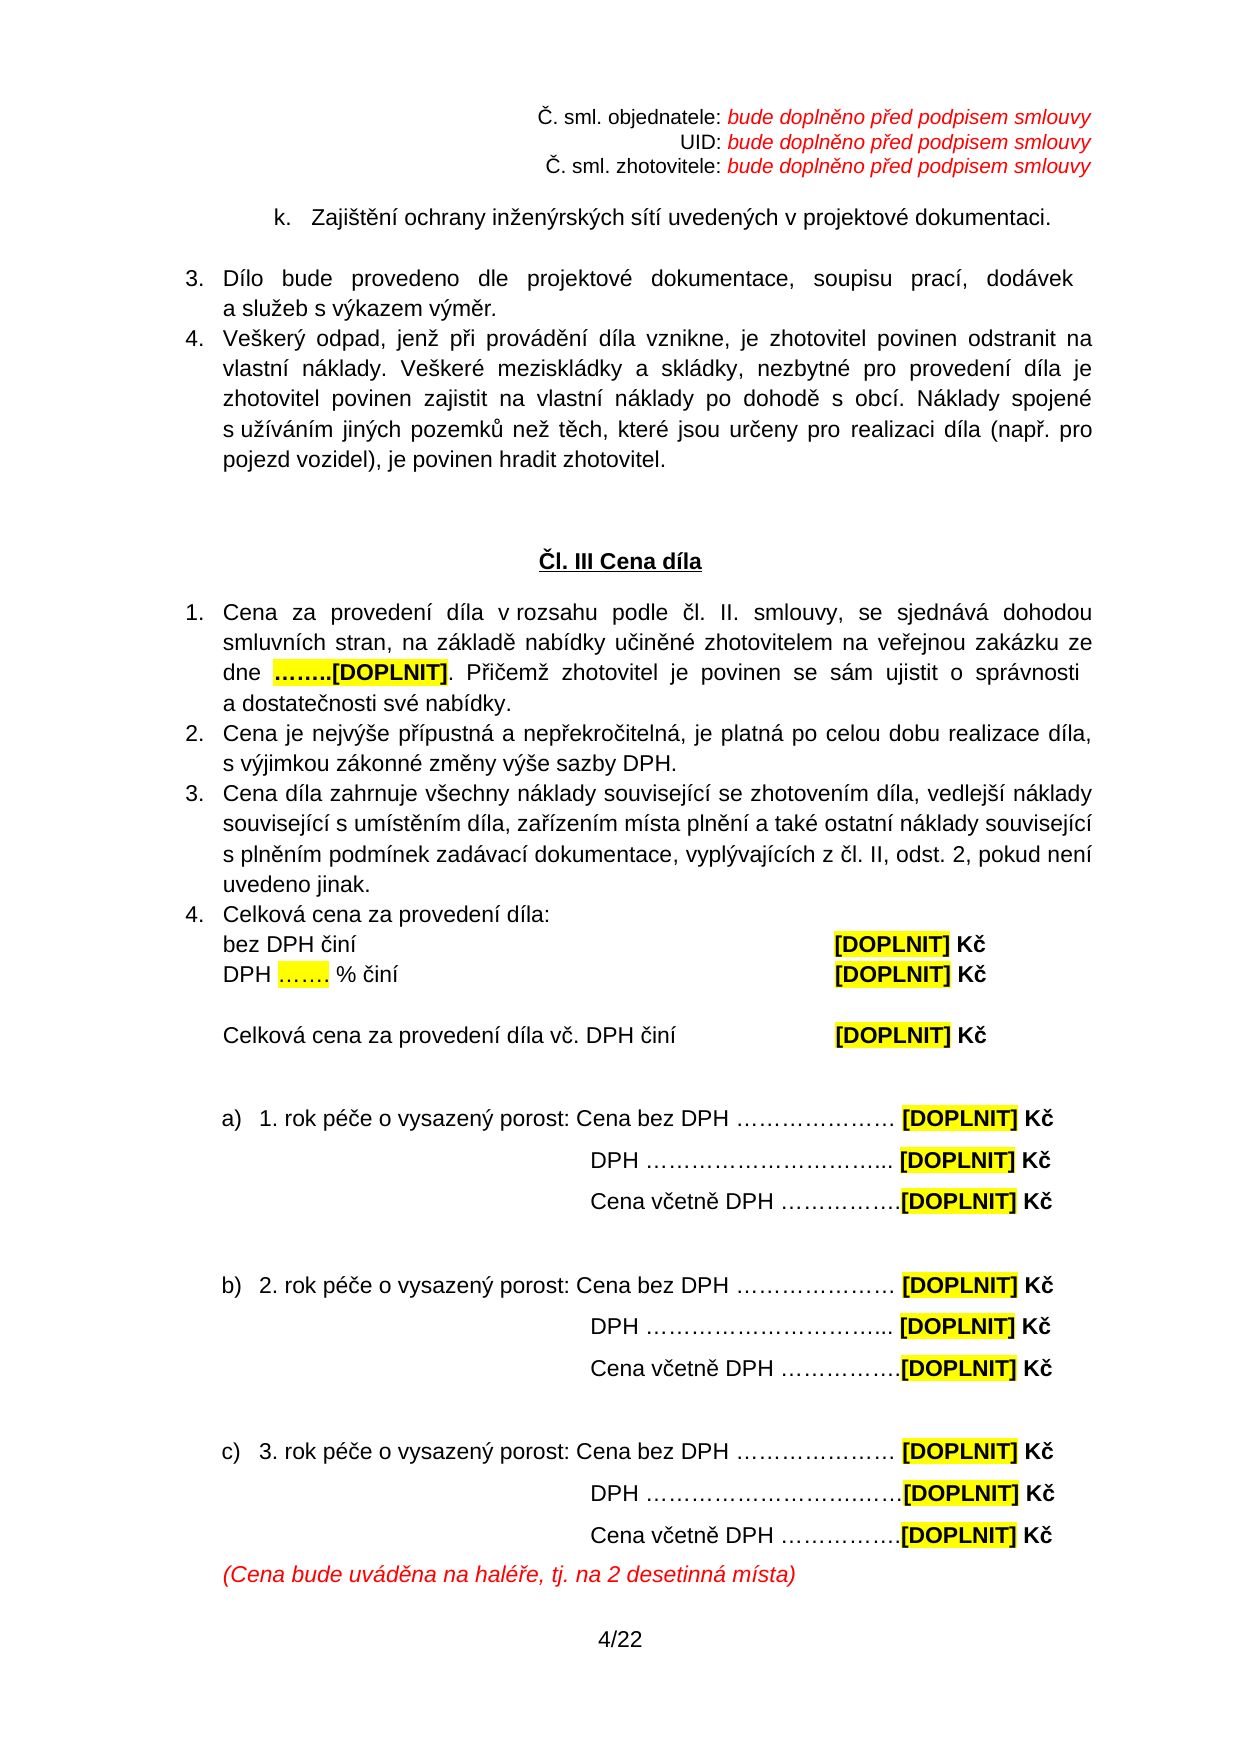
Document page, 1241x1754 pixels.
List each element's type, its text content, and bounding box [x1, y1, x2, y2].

list bez DPH činí [DOPLNIT] Kč [223, 931, 834, 957]
list Veškerý odpad, jenž při provádění díla vznikne, je zhotovitel povinen odstranit na vlastní náklady. Veškeré meziskládky a skládky, nezbytné pro provedení díla je zhotovitel povinen zajistit na vlastní náklady po dohodě s obcí. Náklady spojené s užíváním jiných pozemků než těch, které jsou určeny pro realizaci díla (např. pro pojezd vozidel), je povinen hradit zhotovitel. [185, 325, 1093, 472]
list bez DPH činí [DOPLNIT] Kč [950, 931, 1093, 957]
text Cena včetně DPH …………….[DOPLNIT] Kč [148, 1186, 1093, 1216]
text DPH …………………………... [DOPLNIT] Kč [148, 1145, 1093, 1174]
list Dílo bude provedeno dle projektové dokumentace, soupisu prací, dodávek a služeb s výkazem výměr. [185, 264, 1093, 321]
list (Cena bude uváděna na haléře, tj. na 2 desetinná místa) [223, 1561, 1093, 1588]
list 3. rok péče o vysazený porost: Cena bez DPH ………………… [DOPLNIT] Kč [221, 1436, 1093, 1466]
list Cena díla zahrnuje všechny náklady související se zhotovením díla, vedlejší náklady související s umístěním díla, zařízením místa plnění a také ostatní náklady související s plněním podmínek zadávací dokumentace, vyplývajících z čl. II, odst. 2, pokud není uvedeno jinak. [185, 780, 1093, 897]
list Celková cena za provedení díla vč. DPH činí [DOPLNIT] Kč [951, 1022, 1093, 1048]
list 1. rok péče o vysazený porost: Cena bez DPH ………………… [DOPLNIT] Kč [221, 1103, 1093, 1132]
text Cena včetně DPH …………….[DOPLNIT] Kč [148, 1353, 1093, 1382]
text Čl. III Cena díla [148, 548, 1093, 574]
list Cena je nejvýše přípustná a nepřekročitelná, je platná po celou dobu realizace díla, s výjimkou zákonné změny výše sazby DPH. [185, 720, 1093, 776]
list 2. rok péče o vysazený porost: Cena bez DPH ………………… [DOPLNIT] Kč [221, 1270, 1093, 1299]
list Celková cena za provedení díla vč. DPH činí [DOPLNIT] Kč [223, 1022, 835, 1048]
list Cena za provedení díla v rozsahu podle čl. II. smlouvy, se sjednává dohodou smluvních stran, na základě nabídky učiněné zhotovitelem na veřejnou zakázku ze dne ……..[DOPLNIT]. Přičemž zhotovitel je povinen se sám ujistit o správnosti a dostatečnosti své nabídky. [185, 599, 1093, 716]
text Cena včetně DPH …………….[DOPLNIT] Kč [148, 1520, 1093, 1549]
list Celková cena za provedení díla: [185, 901, 1093, 927]
text DPH ……………………….……[DOPLNIT] Kč [148, 1478, 1093, 1507]
text DPH …………………………... [DOPLNIT] Kč [148, 1311, 1093, 1341]
list Zajištění ochrany inženýrských sítí uvedených v projektové dokumentaci. [274, 204, 1093, 230]
list DPH ……. % činí [DOPLNIT] Kč [223, 961, 1093, 1018]
